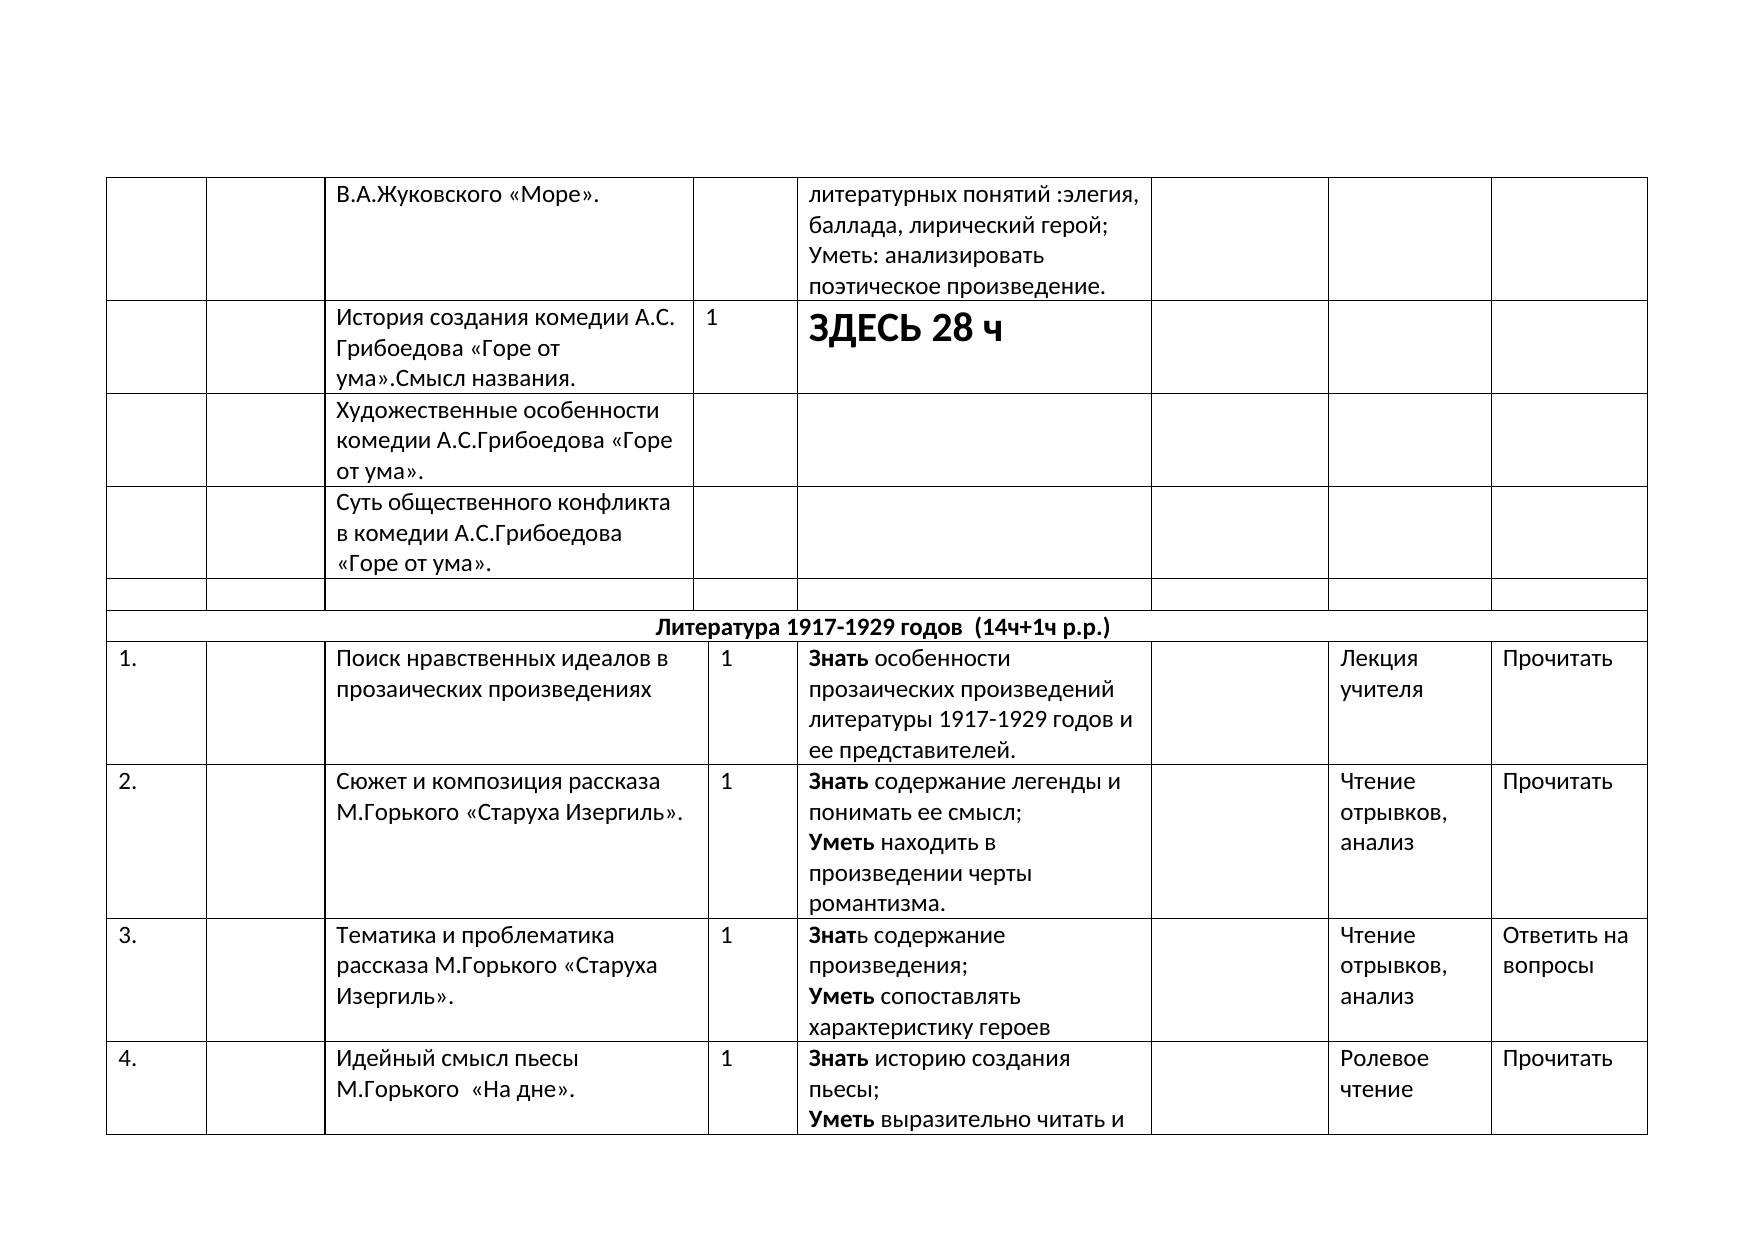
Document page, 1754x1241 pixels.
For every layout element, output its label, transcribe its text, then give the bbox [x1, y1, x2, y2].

table_cell [207, 178, 324, 300]
table_cell Знать содержание произведения; Уметь сопоставлять характеристику героев [798, 919, 1151, 1041]
table_cell [107, 579, 206, 610]
table_cell [207, 487, 324, 578]
table_cell 1. [107, 642, 206, 764]
table_cell Чтение отрывков, анализ [1329, 919, 1491, 1041]
table_cell ЗДЕСЬ 28 ч [798, 301, 1151, 393]
table_cell 2. [107, 765, 206, 918]
table_cell [1329, 394, 1491, 486]
table_cell [1492, 301, 1647, 393]
table_cell [1152, 919, 1328, 1041]
table_cell [1492, 487, 1647, 578]
table_cell 4. [107, 1042, 206, 1134]
table_cell [694, 394, 797, 486]
table_cell Знать содержание легенды и понимать ее смысл; Уметь находить в произведении черты романтизма. [798, 765, 1151, 918]
table_cell [207, 394, 324, 486]
table_cell Суть общественного конфликта в комедии А.С.Грибоедова «Горе от ума». [326, 487, 693, 578]
table_cell Тематика и проблематика рассказа М.Горького «Старуха Изергиль». [326, 919, 708, 1041]
table_cell [1329, 301, 1491, 393]
table_cell Чтение отрывков, анализ [1329, 765, 1491, 918]
table_cell Ролевое чтение [1329, 1042, 1491, 1134]
table_cell [107, 487, 206, 578]
table_cell [694, 487, 797, 578]
table_cell [1152, 394, 1328, 486]
table_cell Поиск нравственных идеалов в прозаических произведениях [326, 642, 708, 764]
table_cell [1492, 178, 1647, 300]
table_cell [1329, 579, 1491, 610]
table_cell [1329, 178, 1491, 300]
table_cell [207, 642, 324, 764]
table_cell [1329, 487, 1491, 578]
table_cell 1 [709, 1042, 797, 1134]
table_cell [798, 487, 1151, 578]
table_cell Сюжет и композиция рассказа М.Горького «Старуха Изергиль». [326, 765, 708, 918]
table_cell История создания комедии А.С. Грибоедова «Горе от ума».Смысл названия. [326, 301, 693, 393]
table_cell Лекция учителя [1329, 642, 1491, 764]
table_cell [326, 178, 693, 300]
table_cell [1152, 579, 1328, 610]
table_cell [798, 178, 1151, 300]
table_cell Прочитать [1492, 642, 1647, 764]
table_cell [107, 301, 206, 393]
table_cell [798, 394, 1151, 486]
table_cell 1 [709, 919, 797, 1041]
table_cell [326, 1042, 708, 1134]
table_cell [1492, 579, 1647, 610]
table_cell [207, 301, 324, 393]
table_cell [798, 1042, 1151, 1134]
table_cell 3. [107, 919, 206, 1041]
table_cell [107, 178, 206, 300]
table_cell Знать особенности прозаических произведений литературы 1917-1929 годов и ее представителей. [798, 642, 1151, 764]
table_cell [1152, 642, 1328, 764]
table_cell 1 [694, 178, 797, 300]
table_cell [1152, 178, 1328, 300]
table_cell Прочитать [1492, 1042, 1647, 1134]
table_cell Ответить на вопросы [1492, 919, 1647, 1041]
table_cell [207, 579, 324, 610]
table_cell 1 [709, 642, 797, 764]
table_cell 1 [709, 765, 797, 918]
table_cell Литература 1917-1929 годов (14ч+1ч р.р.) [107, 611, 1647, 641]
table_cell [326, 579, 693, 610]
table_cell [207, 919, 324, 1041]
table_cell Художественные особенности комедии А.С.Грибоедова «Горе от ума». [326, 394, 693, 486]
table_cell [207, 765, 324, 918]
table_cell [798, 579, 1151, 610]
table_cell [1152, 301, 1328, 393]
table_cell [1152, 1042, 1328, 1134]
table_cell [694, 579, 797, 610]
table_cell [1152, 487, 1328, 578]
table_cell [1492, 394, 1647, 486]
table_cell 1 [694, 301, 797, 393]
table_cell [107, 394, 206, 486]
table_cell [1152, 765, 1328, 918]
table_cell Прочитать [1492, 765, 1647, 918]
table_cell [207, 1042, 324, 1134]
